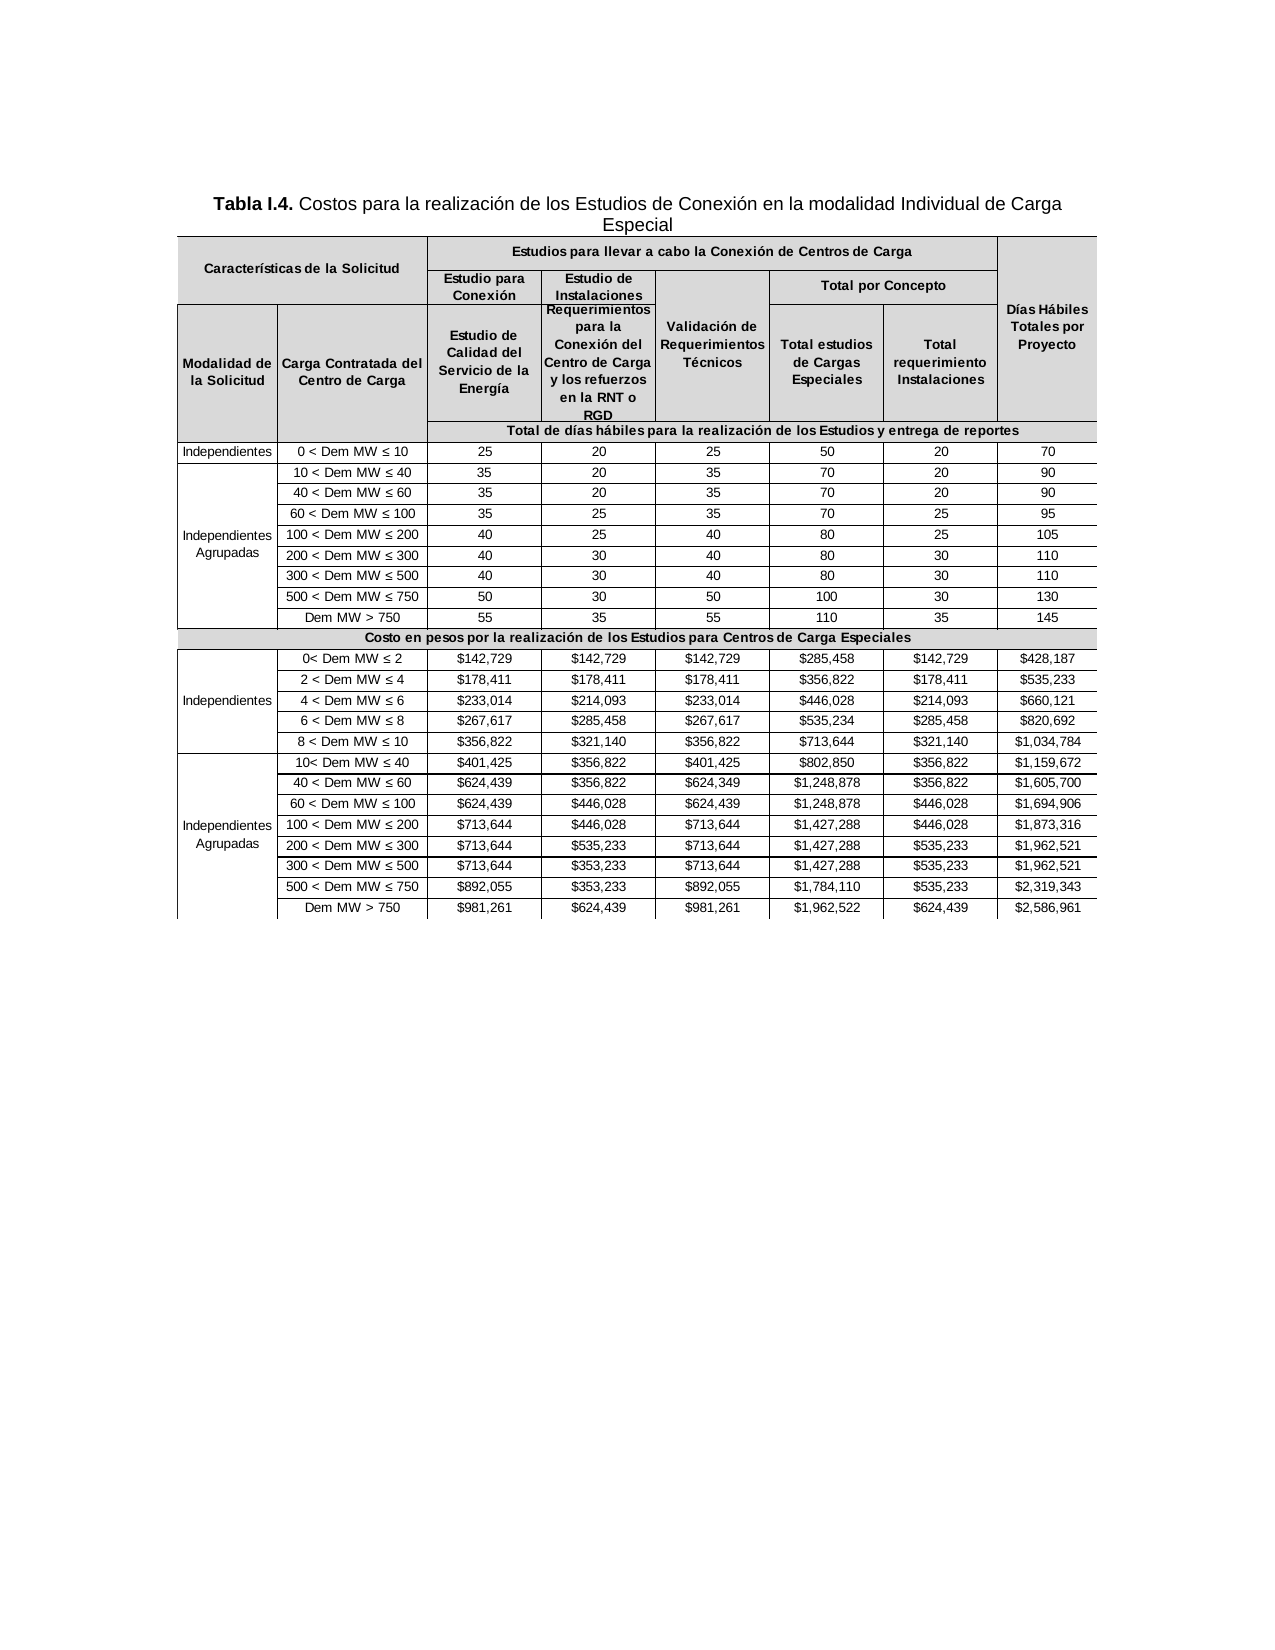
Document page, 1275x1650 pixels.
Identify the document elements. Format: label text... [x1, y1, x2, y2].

text Tabla I.4. Costos para la realización de los Estudios de Conexión en la modalidad Individual de Carga Especial [177, 193, 1098, 236]
